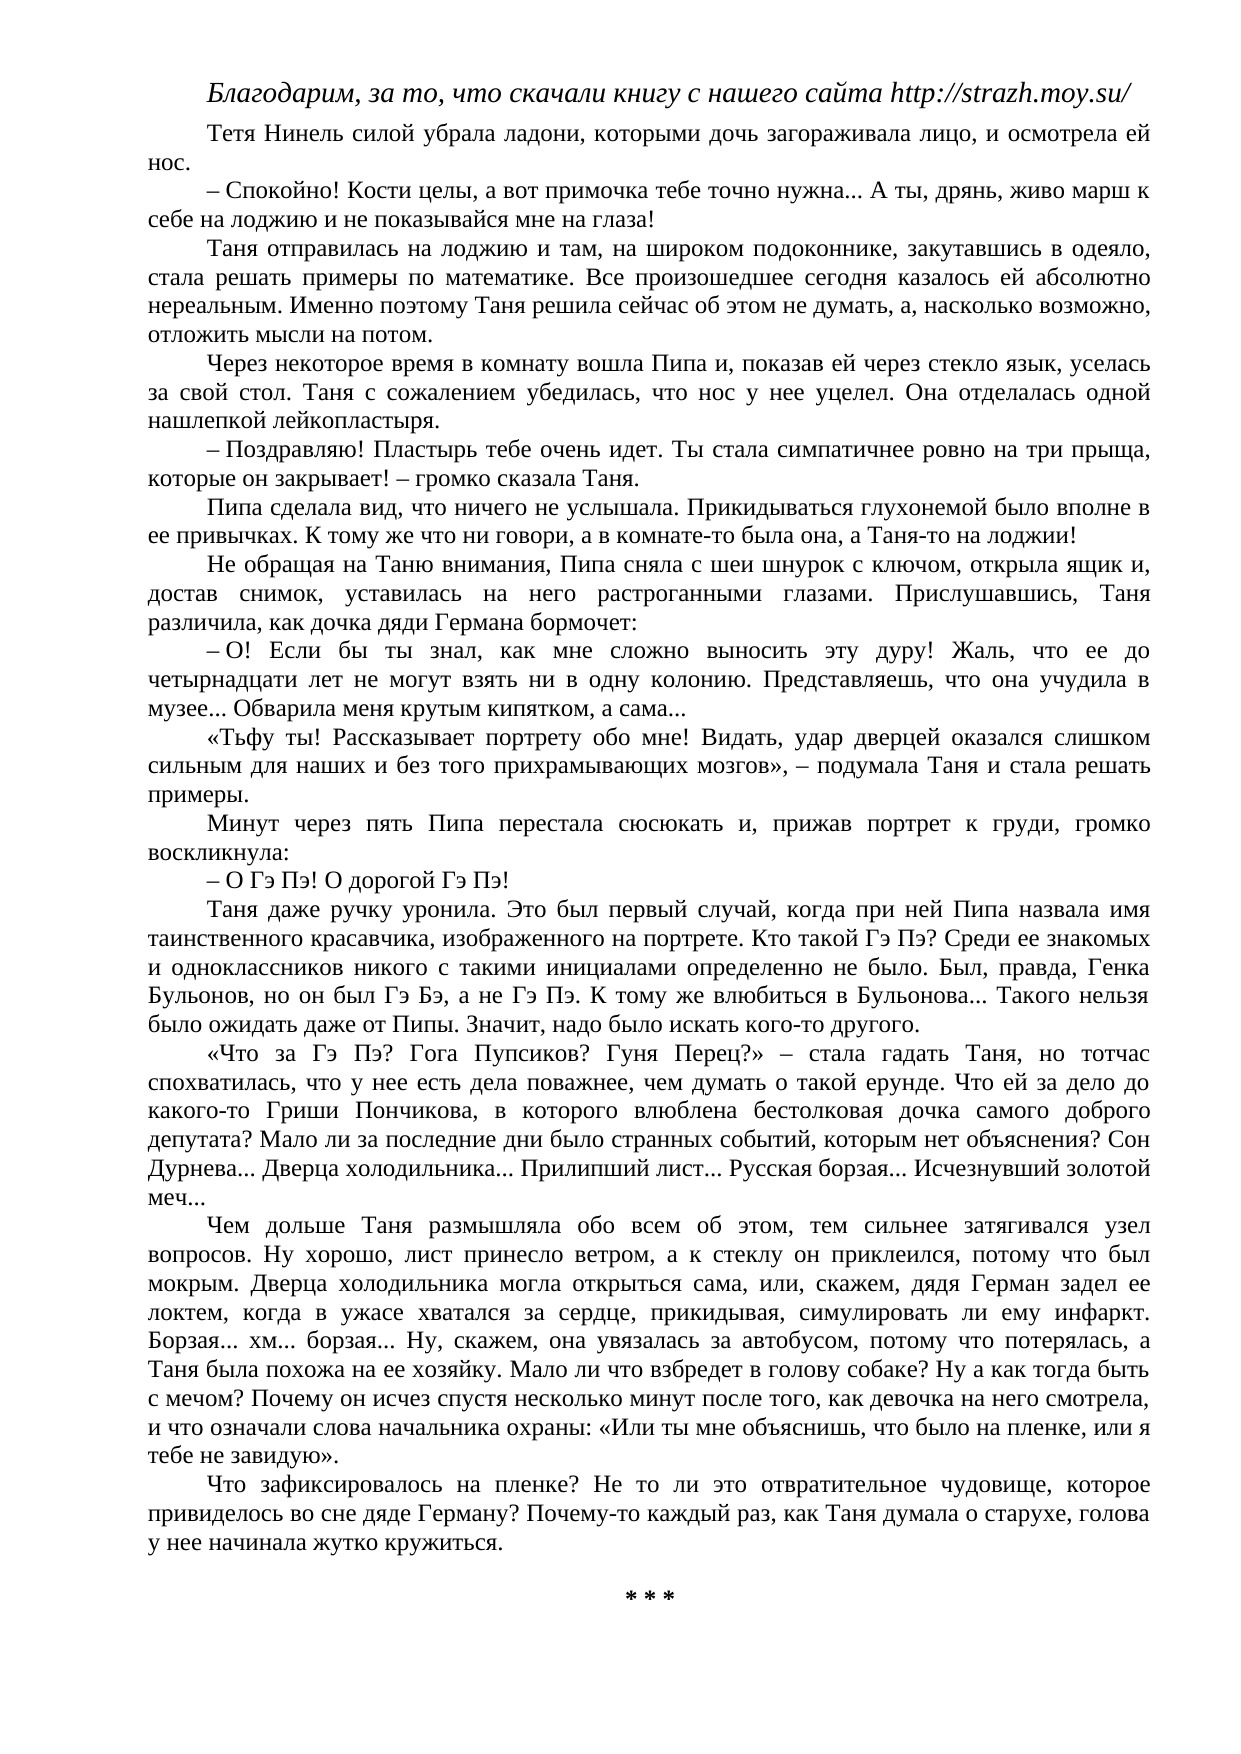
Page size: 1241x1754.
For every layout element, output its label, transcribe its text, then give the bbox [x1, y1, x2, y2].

text – Поздравляю! Пластырь тебе очень идет. Ты стала симпатичнее ровно на три прыща, которые он закрывает! – громко сказала Таня. [148, 434, 1152, 492]
text Таня даже ручку уронила. Это был первый случай, когда при ней Пипа назвала имя таинственного красавчика, изображенного на портрете. Кто такой Гэ Пэ? Среди ее знакомых и одноклассников никого с такими инициалами определенно не было. Был, правда, Генка Бульонов, но он был Гэ Бэ, а не Гэ Пэ. К тому же влюбиться в Бульонова... Такого нельзя было ожидать даже от Пипы. Значит, надо было искать кого-то другого. [148, 894, 1152, 1038]
text – О Гэ Пэ! О дорогой Гэ Пэ! [148, 866, 1152, 894]
text Через некоторое время в комнату вошла Пипа и, показав ей через стекло язык, уселась за свой стол. Таня с сожалением убедилась, что нос у нее уцелел. Она отделалась одной нашлепкой лейкопластыря. [148, 348, 1152, 434]
text «Что за Гэ Пэ? Гога Пупсиков? Гуня Перец?» – стала гадать Таня, но тотчас спохватилась, что у нее есть дела поважнее, чем думать о такой ерунде. Что ей за дело до какого-то Гриши Пончикова, в которого влюблена бестолковая дочка самого доброго депутата? Мало ли за последние дни было странных событий, которым нет объяснения? Сон Дурнева... Дверца холодильника... Прилипший лист... Русская борзая... Исчезнувший золотой меч... [148, 1038, 1152, 1211]
text «Тьфу ты! Рассказывает портрету обо мне! Видать, удар дверцей оказался слишком сильным для наших и без того прихрамывающих мозгов», – подумала Таня и стала решать примеры. [148, 722, 1152, 808]
text Пипа сделала вид, что ничего не услышала. Прикидываться глухонемой было вполне в ее привычках. К тому же что ни говори, а в комнате-то была она, а Таня-то на лоджии! [148, 492, 1152, 549]
text Не обращая на Таню внимания, Пипа сняла с шеи шнурок с ключом, открыла ящик и, достав снимок, уставилась на него растроганными глазами. Прислушавшись, Таня различила, как дочка дяди Германа бормочет: [148, 549, 1152, 636]
text – О! Если бы ты знал, как мне сложно выносить эту дуру! Жаль, что ее до четырнадцати лет не могут взять ни в одну колонию. Представляешь, что она учудила в музее... Обварила меня крутым кипятком, а сама... [148, 636, 1152, 722]
text Таня отправилась на лоджию и там, на широком подоконнике, закутавшись в одеяло, стала решать примеры по математике. Все произошедшее сегодня казалось ей абсолютно нереальным. Именно поэтому Таня решила сейчас об этом не думать, а, насколько возможно, отложить мысли на потом. [148, 233, 1152, 348]
text Тетя Нинель силой убрала ладони, которыми дочь загораживала лицо, и осмотрела ей нос. [148, 118, 1152, 176]
text Чем дольше Таня размышляла обо всем об этом, тем сильнее затягивался узел вопросов. Ну хорошо, лист принесло ветром, а к стеклу он приклеился, потому что был мокрым. Дверца холодильника могла открыться сама, или, скажем, дядя Герман задел ее локтем, когда в ужасе хватался за сердце, прикидывая, симулировать ли ему инфаркт. Борзая... хм... борзая... Ну, скажем, она увязалась за автобусом, потому что потерялась, а Таня была похожа на ее хозяйку. Мало ли что взбредет в голову собаке? Ну а как тогда быть с мечом? Почему он исчез спустя несколько минут после того, как девочка на него смотрела, и что означали слова начальника охраны: «Или ты мне объяснишь, что было на пленке, или я тебе не завидую». [148, 1211, 1152, 1469]
subtitle * * * [148, 1584, 1152, 1613]
text Что зафиксировалось на пленке? Не то ли это отвратительное чудовище, которое привиделось во сне дяде Герману? Почему-то каждый раз, как Таня думала о старухе, голова у нее начинала жутко кружиться. [148, 1469, 1152, 1556]
text – Спокойно! Кости целы, а вот примочка тебе точно нужна... А ты, дрянь, живо марш к себе на лоджию и не показывайся мне на глаза! [148, 176, 1152, 233]
text Минут через пять Пипа перестала сюсюкать и, прижав портрет к груди, громко воскликнула: [148, 808, 1152, 866]
